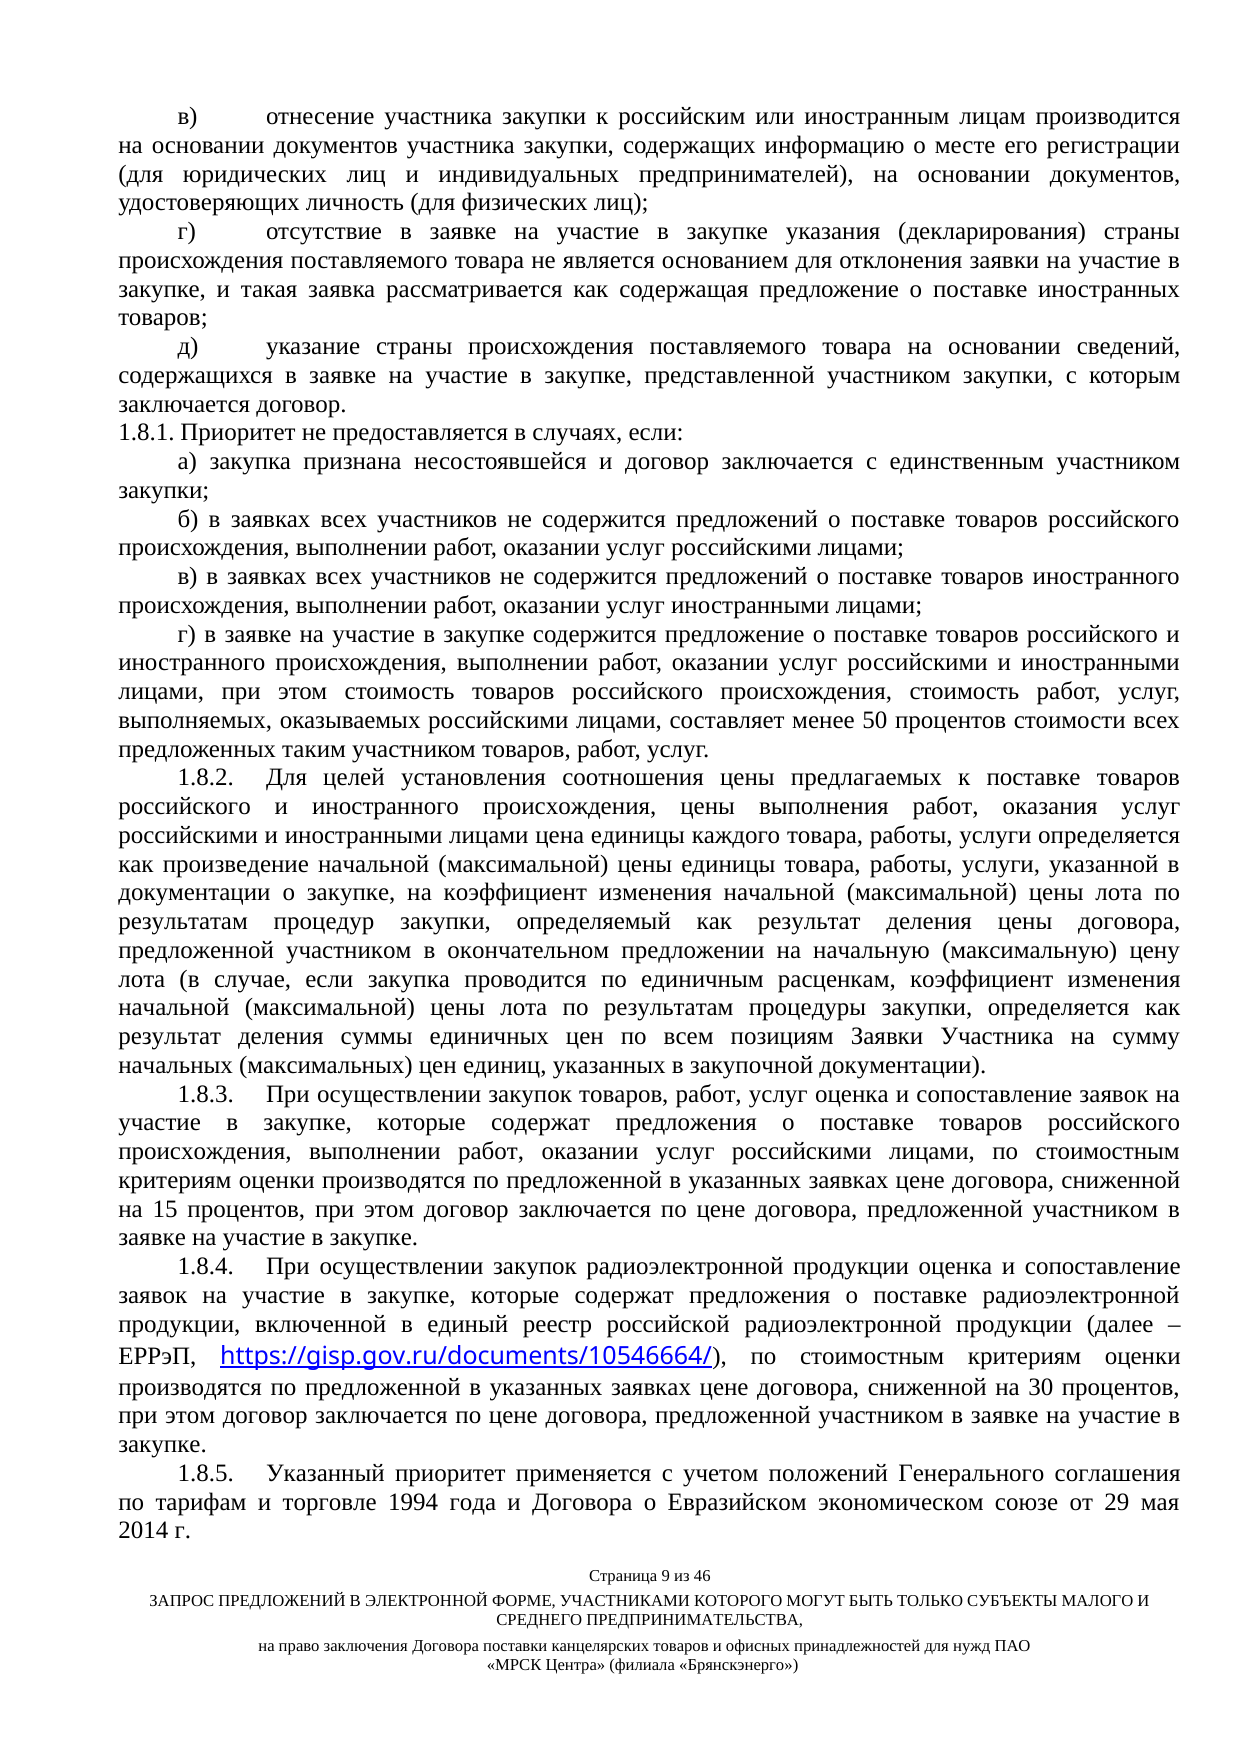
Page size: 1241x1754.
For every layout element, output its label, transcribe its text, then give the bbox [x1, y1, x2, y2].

list г) в заявке на участие в закупке содержится предложение о поставке товаров российского и иностранного происхождения, выполнении работ, оказании услуг российскими и иностранными лицами, при этом стоимость товаров российского происхождения, стоимость работ, услуг, выполняемых, оказываемых российскими лицами, составляет менее 50 процентов стоимости всех предложенных таким участником товаров, работ, услуг. [118, 619, 1181, 762]
list в) в заявках всех участников не содержится предложений о поставке товаров иностранного происхождения, выполнении работ, оказании услуг иностранными лицами; [118, 561, 1181, 619]
subtitle При осуществлении закупок товаров, работ, услуг оценка и сопоставление заявок на участие в закупке, которые содержат предложения о поставке товаров российского происхождения, выполнении работ, оказании услуг российскими лицами, по стоимостным критериям оценки производятся по предложенной в указанных заявках цене договора, сниженной на 15 процентов, при этом договор заключается по цене договора, предложенной участником в заявке на участие в закупке. [118, 1079, 1181, 1251]
list указание страны происхождения поставляемого товара на основании сведений, содержащихся в заявке на участие в закупке, представленной участником закупки, с которым заключается договор. [118, 331, 1181, 417]
list отнесение участника закупки к российским или иностранным лицам производится на основании документов участника закупки, содержащих информацию о месте его регистрации (для юридических лиц и индивидуальных предпринимателей), на основании документов, удостоверяющих личность (для физических лиц); [118, 101, 1181, 216]
subtitle Приоритет не предоставляется в случаях, если: [118, 417, 1181, 446]
list б) в заявках всех участников не содержится предложений о поставке товаров российского происхождения, выполнении работ, оказании услуг российскими лицами; [118, 504, 1181, 561]
subtitle Для целей установления соотношения цены предлагаемых к поставке товаров российского и иностранного происхождения, цены выполнения работ, оказания услуг российскими и иностранными лицами цена единицы каждого товара, работы, услуги определяется как произведение начальной (максимальной) цены единицы товара, работы, услуги, указанной в документации о закупке, на коэффициент изменения начальной (максимальной) цены лота по результатам процедур закупки, определяемый как результат деления цены договора, предложенной участником в окончательном предложении на начальную (максимальную) цену лота (в случае, если закупка проводится по единичным расценкам, коэффициент изменения начальной (максимальной) цены лота по результатам процедуры закупки, определяется как результат деления суммы единичных цен по всем позициям Заявки Участника на сумму начальных (максимальных) цен единиц, указанных в закупочной документации). [118, 762, 1181, 1079]
subtitle Указанный приоритет применяется с учетом положений Генерального соглашения по тарифам и торговле 1994 года и Договора о Евразийском экономическом союзе от 29 мая 2014 г. [118, 1458, 1181, 1544]
subtitle При осуществлении закупок радиоэлектронной продукции оценка и сопоставление заявок на участие в закупке, которые содержат предложения о поставке радиоэлектронной продукции, включенной в единый реестр российской радиоэлектронной продукции (далее – ЕРРэП, https://gisp.gov.ru/documents/10546664/), по стоимостным критериям оценки производятся по предложенной в указанных заявках цене договора, сниженной на 30 процентов, при этом договор заключается по цене договора, предложенной участником в заявке на участие в закупке. [118, 1251, 1181, 1458]
list отсутствие в заявке на участие в закупке указания (декларирования) страны происхождения поставляемого товара не является основанием для отклонения заявки на участие в закупке, и такая заявка рассматривается как содержащая предложение о поставке иностранных товаров; [118, 216, 1181, 331]
list а) закупка признана несостоявшейся и договор заключается с единственным участником закупки; [118, 446, 1181, 504]
